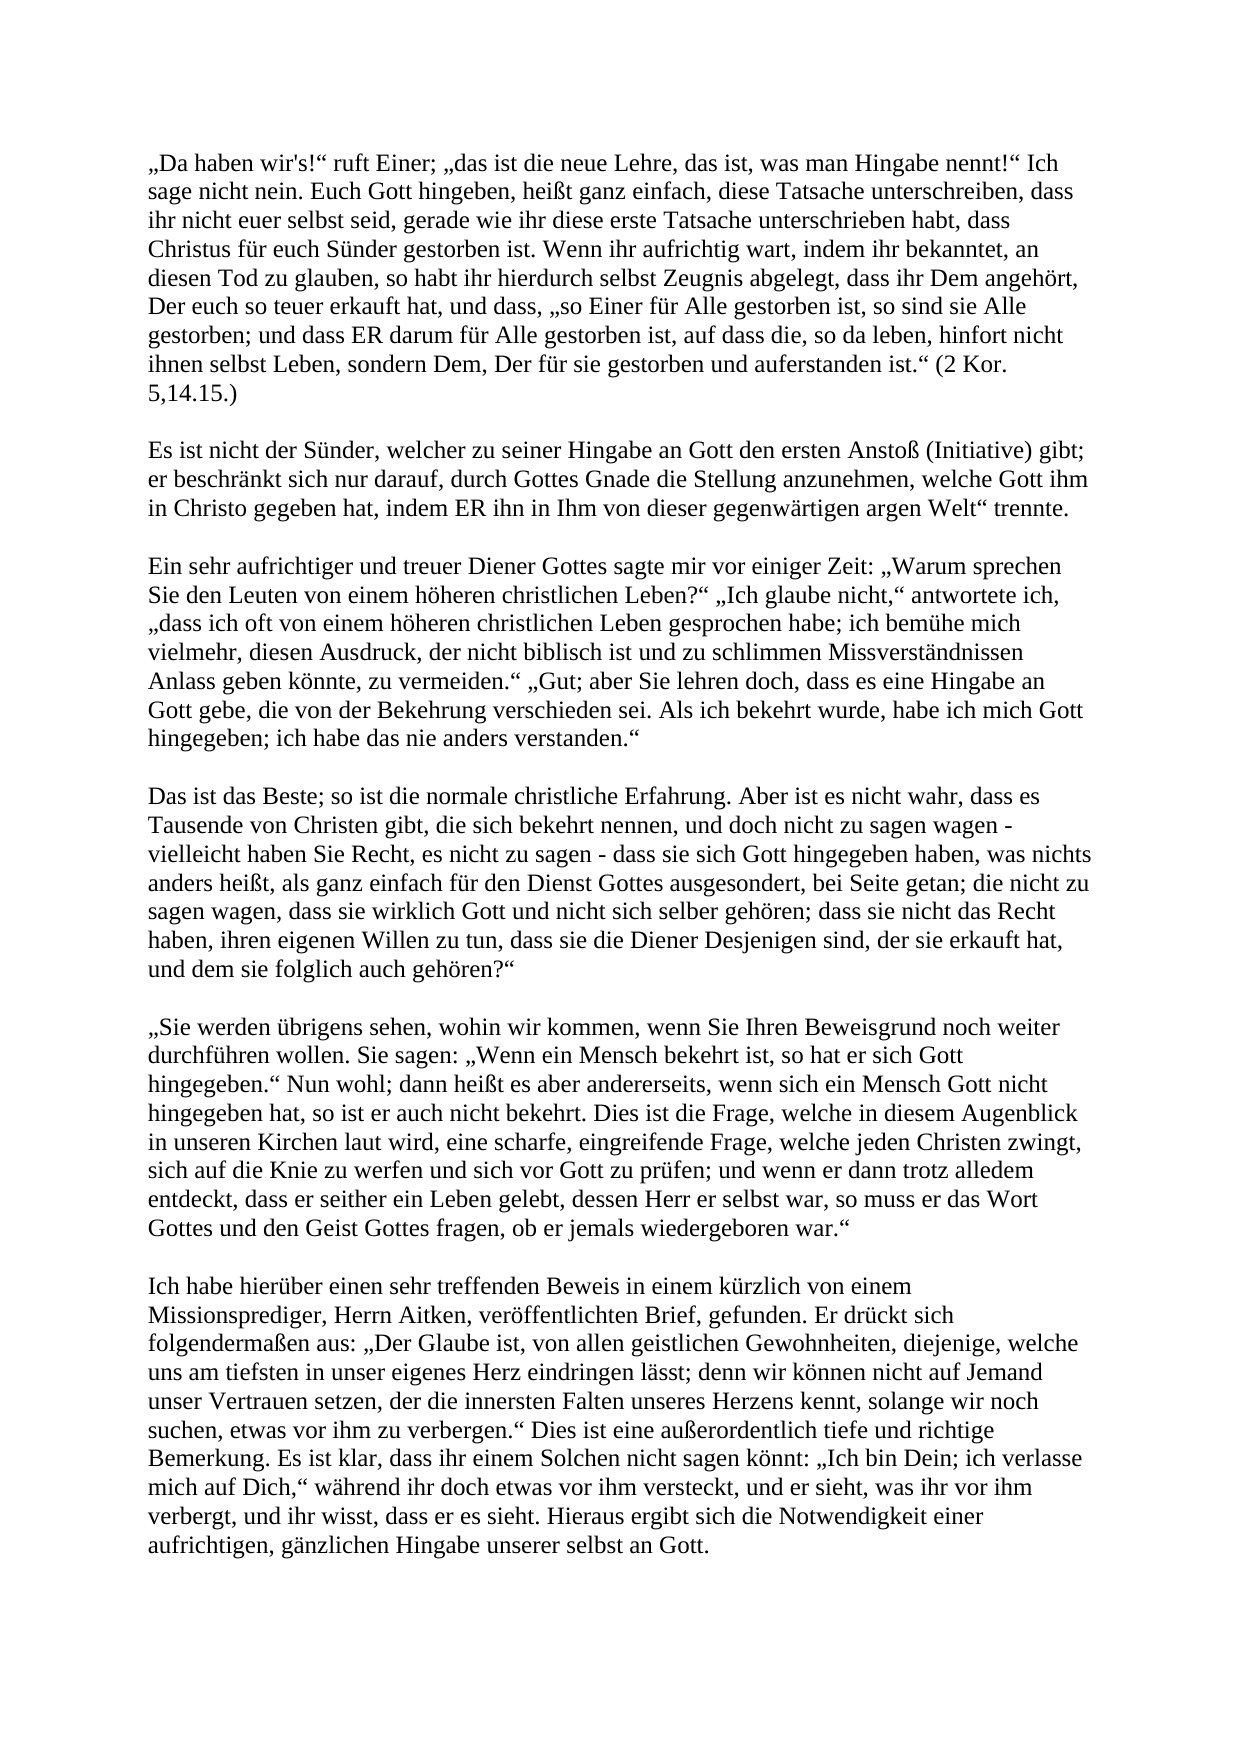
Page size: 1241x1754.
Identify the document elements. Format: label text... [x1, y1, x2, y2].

text „Da haben wir's!“ ruft Einer; „das ist die neue Lehre, das ist, was man Hingabe nennt!“ Ich sage nicht nein. Euch Gott hingeben, heißt ganz einfach, diese Tatsache unterschreiben, dass ihr nicht euer selbst seid, gerade wie ihr diese erste Tatsache unterschrieben habt, dass Christus für euch Sünder gestorben ist. Wenn ihr aufrichtig wart, indem ihr bekanntet, an diesen Tod zu glauben, so habt ihr hierdurch selbst Zeugnis abgelegt, dass ihr Dem angehört, Der euch so teuer erkauft hat, und dass, „so Einer für Alle gestorben ist, so sind sie Alle gestorben; und dass ER darum für Alle gestorben ist, auf dass die, so da leben, hinfort nicht ihnen selbst Leben, sondern Dem, Der für sie gestorben und auferstanden ist.“ (2 Kor. 5,14.15.) [148, 148, 1093, 406]
text Das ist das Beste; so ist die normale christliche Erfahrung. Aber ist es nicht wahr, dass es Tausende von Christen gibt, die sich bekehrt nennen, und doch nicht zu sagen wagen - vielleicht haben Sie Recht, es nicht zu sagen - dass sie sich Gott hingegeben haben, was nichts anders heißt, als ganz einfach für den Dienst Gottes ausgesondert, bei Seite getan; die nicht zu sagen wagen, dass sie wirklich Gott und nicht sich selber gehören; dass sie nicht das Recht haben, ihren eigenen Willen zu tun, dass sie die Diener Desjenigen sind, der sie erkauft hat, und dem sie folglich auch gehören?“ [148, 781, 1093, 983]
text Ein sehr aufrichtiger und treuer Diener Gottes sagte mir vor einiger Zeit: „Warum sprechen Sie den Leuten von einem höheren christlichen Leben?“ „Ich glaube nicht,“ antwortete ich, „dass ich oft von einem höheren christlichen Leben gesprochen habe; ich bemühe mich vielmehr, diesen Ausdruck, der nicht biblisch ist und zu schlimmen Missverständnissen Anlass geben könnte, zu vermeiden.“ „Gut; aber Sie lehren doch, dass es eine Hingabe an Gott gebe, die von der Bekehrung verschieden sei. Als ich bekehrt wurde, habe ich mich Gott hingegeben; ich habe das nie anders verstanden.“ [148, 551, 1093, 752]
text „Sie werden übrigens sehen, wohin wir kommen, wenn Sie Ihren Beweisgrund noch weiter durchführen wollen. Sie sagen: „Wenn ein Mensch bekehrt ist, so hat er sich Gott hingegeben.“ Nun wohl; dann heißt es aber andererseits, wenn sich ein Mensch Gott nicht hingegeben hat, so ist er auch nicht bekehrt. Dies ist die Frage, welche in diesem Augenblick in unseren Kirchen laut wird, eine scharfe, eingreifende Frage, welche jeden Christen zwingt, sich auf die Knie zu werfen und sich vor Gott zu prüfen; und wenn er dann trotz alledem entdeckt, dass er seither ein Leben gelebt, dessen Herr er selbst war, so muss er das Wort Gottes und den Geist Gottes fragen, ob er jemals wiedergeboren war.“ [148, 1012, 1093, 1242]
text Es ist nicht der Sünder, welcher zu seiner Hingabe an Gott den ersten Anstoß (Initiative) gibt; er beschränkt sich nur darauf, durch Gottes Gnade die Stellung anzunehmen, welche Gott ihm in Christo gegeben hat, indem ER ihn in Ihm von dieser gegenwärtigen argen Welt“ trennte. [148, 436, 1093, 522]
text Ich habe hierüber einen sehr treffenden Beweis in einem kürzlich von einem Missionsprediger, Herrn Aitken, veröffentlichten Brief, gefunden. Er drückt sich folgendermaßen aus: „Der Glaube ist, von allen geistlichen Gewohnheiten, diejenige, welche uns am tiefsten in unser eigenes Herz eindringen lässt; denn wir können nicht auf Jemand unser Vertrauen setzen, der die innersten Falten unseres Herzens kennt, solange wir noch suchen, etwas vor ihm zu verbergen.“ Dies ist eine außerordentlich tiefe und richtige Bemerkung. Es ist klar, dass ihr einem Solchen nicht sagen könnt: „Ich bin Dein; ich verlasse mich auf Dich,“ während ihr doch etwas vor ihm versteckt, und er sieht, was ihr vor ihm verbergt, und ihr wisst, dass er es sieht. Hieraus ergibt sich die Notwendigkeit einer aufrichtigen, gänzlichen Hingabe unserer selbst an Gott. [148, 1271, 1093, 1558]
